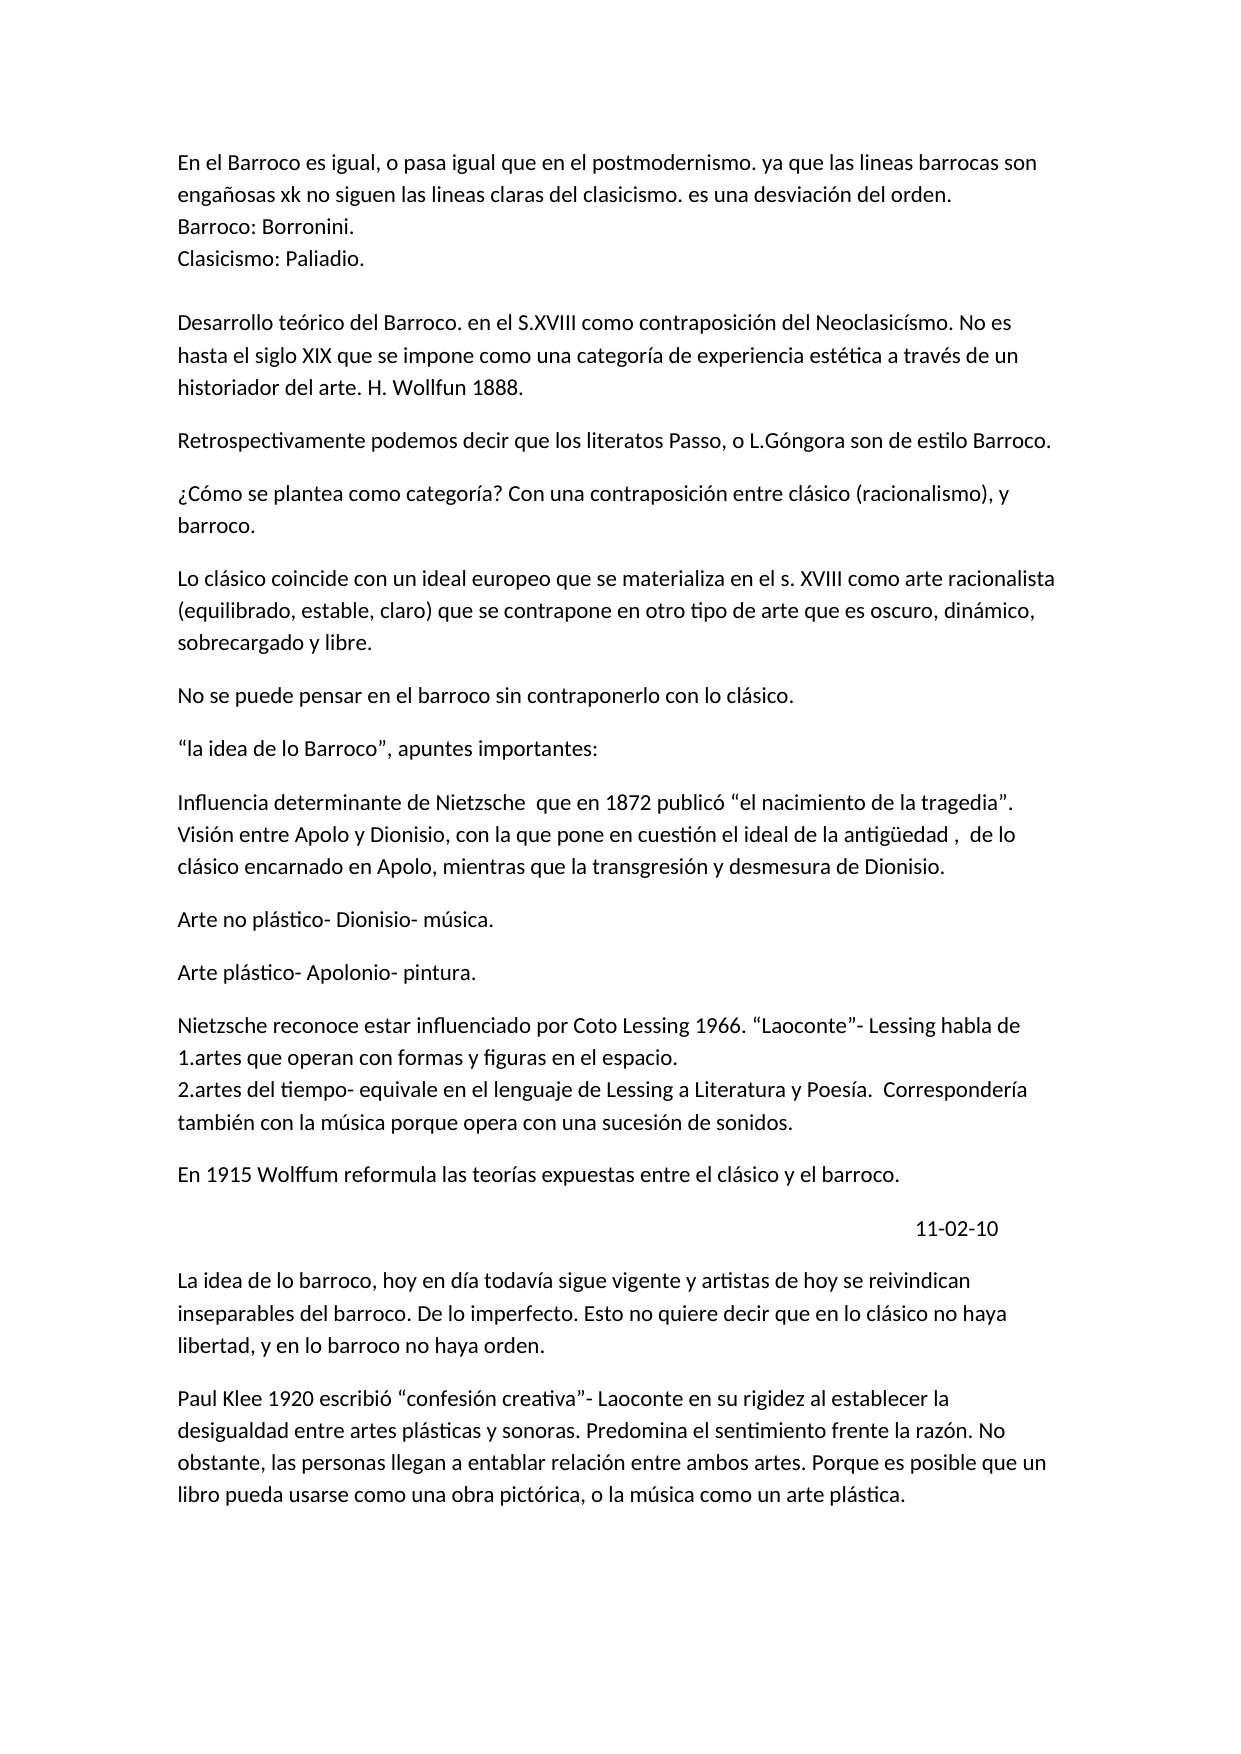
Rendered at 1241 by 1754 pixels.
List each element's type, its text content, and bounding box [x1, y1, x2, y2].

text Lo clásico coincide con un ideal europeo que se materializa en el s. XVIII como arte racionalista (equilibrado, estable, claro) que se contrapone en otro tipo de arte que es oscuro, dinámico, sobrecargado y libre. [177, 564, 1063, 657]
text Arte no plástico- Dionisio- música. [177, 905, 1063, 933]
text En 1915 Wolffum reformula las teorías expuestas entre el clásico y el barroco. [177, 1161, 1063, 1189]
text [177, 148, 1063, 401]
text Influencia determinante de Nietzsche que en 1872 publicó “el nacimiento de la tragedia”. Visión entre Apolo y Dionisio, con la que pone en cuestión el ideal de la antigüedad , de lo clásico encarnado en Apolo, mientras que la transgresión y desmesura de Dionisio. [177, 788, 1063, 880]
text La idea de lo barroco, hoy en día todavía sigue vigente y artistas de hoy se reivindican inseparables del barroco. De lo imperfecto. Esto no quiere decir que en lo clásico no haya libertad, y en lo barroco no haya orden. [177, 1267, 1063, 1359]
text Arte plástico- Apolonio- pintura. [177, 958, 1063, 986]
text ¿Cómo se plantea como categoría? Con una contraposición entre clásico (racionalismo), y barroco. [177, 479, 1063, 539]
text Paul Klee 1920 escribió “confesión creativa”- Laoconte en su rigidez al establecer la desigualdad entre artes plásticas y sonoras. Predomina el sentimiento frente la razón. No obstante, las personas llegan a entablar relación entre ambos artes. Porque es posible que un libro pueda usarse como una obra pictórica, o la música como un arte plástica. [177, 1384, 1063, 1509]
text 11-02-10 [177, 1214, 1063, 1242]
text No se puede pensar en el barroco sin contraponerlo con lo clásico. [177, 682, 1063, 709]
text Retrospectivamente podemos decir que los literatos Passo, o L.Góngora son de estilo Barroco. [177, 426, 1063, 454]
text “la idea de lo Barroco”, apuntes importantes: [177, 734, 1063, 763]
text Nietzsche reconoce estar influenciado por Coto Lessing 1966. “Laoconte”- Lessing habla de 1.artes que operan con formas y figuras en el espacio. 2.artes del tiempo- equivale en el lenguaje de Lessing a Literatura y Poesía. Correspondería también con la música porque opera con una sucesión de sonidos. [177, 1011, 1063, 1136]
